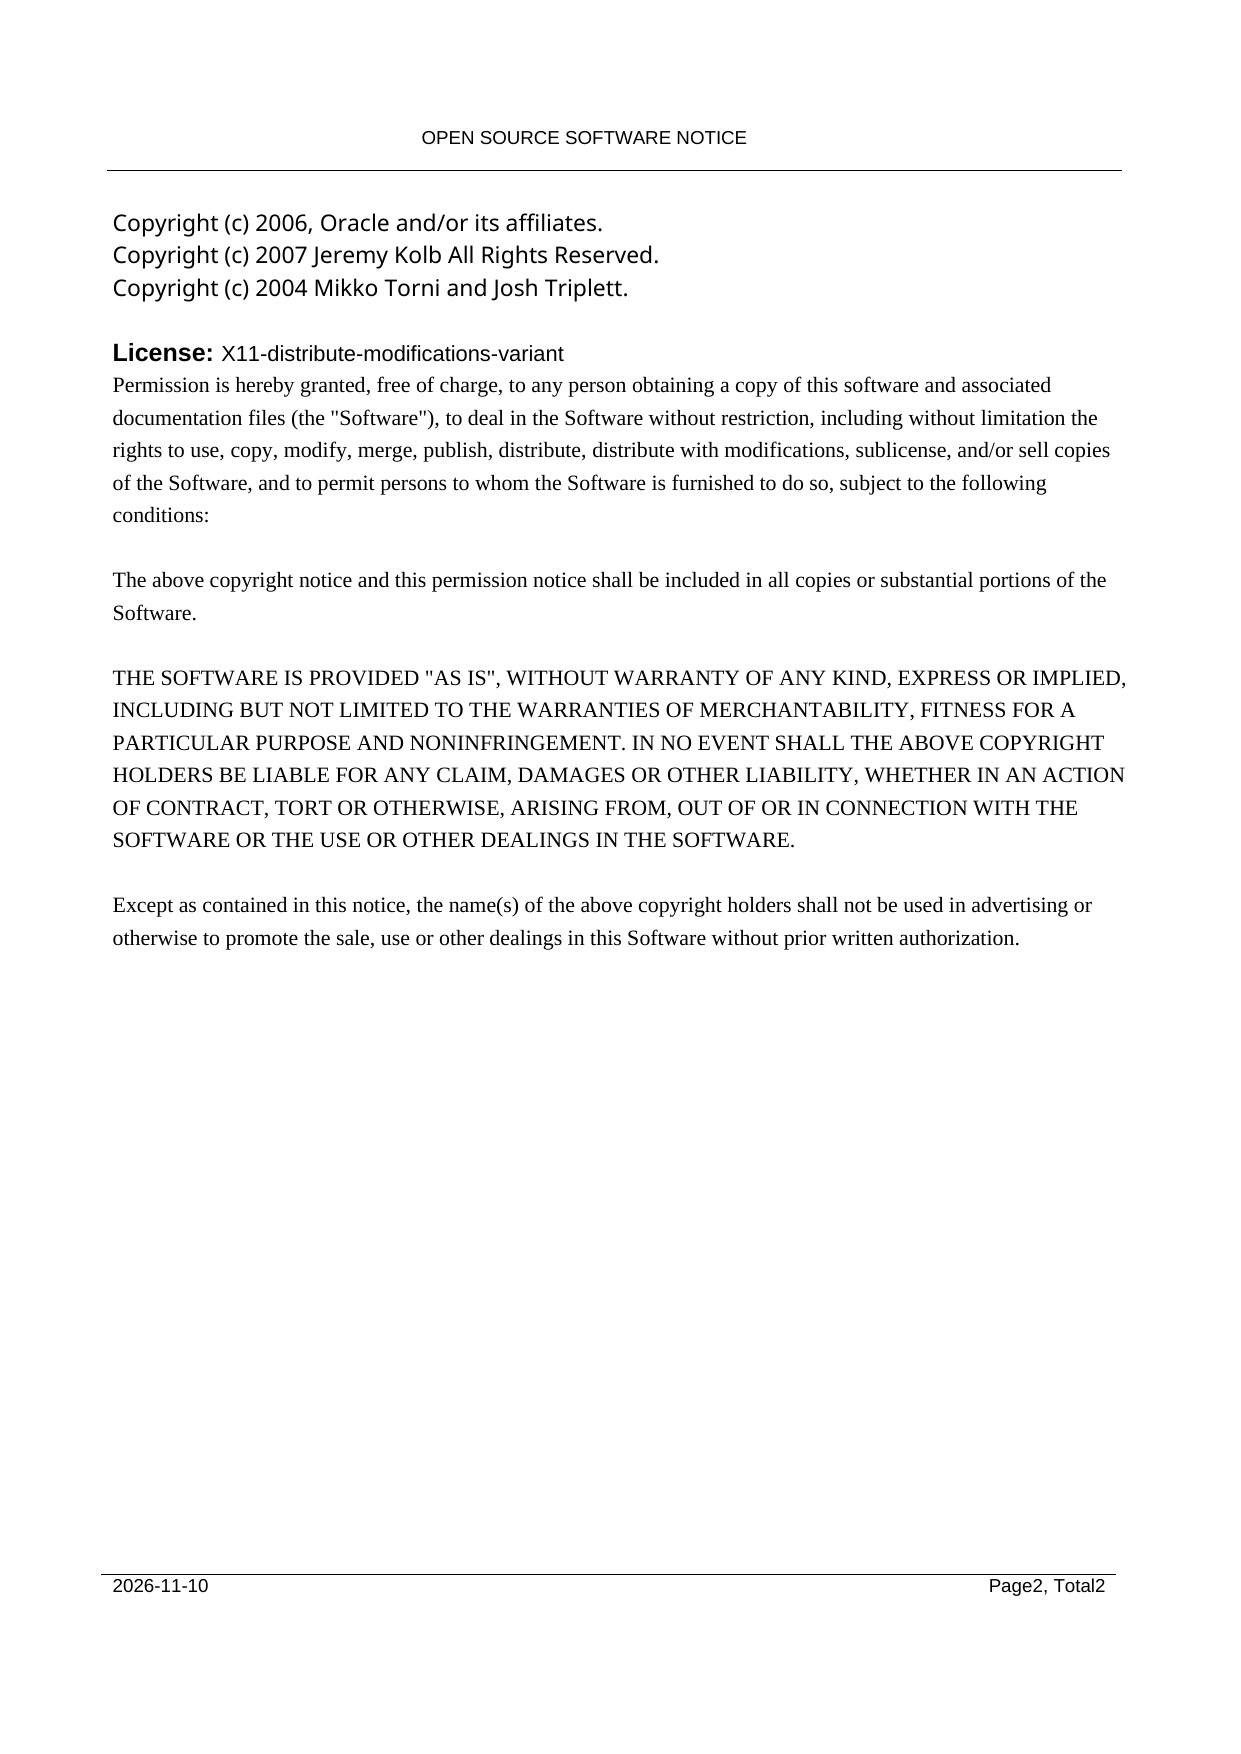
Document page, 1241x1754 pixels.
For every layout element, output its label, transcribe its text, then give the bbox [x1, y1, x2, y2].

text Permission is hereby granted, free of charge, to any person obtaining a copy of this software and associated documentation files (the "Software"), to deal in the Software without restriction, including without limitation the rights to use, copy, modify, merge, publish, distribute, distribute with modifications, sublicense, and/or sell copies of the Software, and to permit persons to whom the Software is furnished to do so, subject to the following conditions: The above copyright notice and this permission notice shall be included in all copies or substantial portions of the Software. THE SOFTWARE IS PROVIDED "AS IS", WITHOUT WARRANTY OF ANY KIND, EXPRESS OR IMPLIED, INCLUDING BUT NOT LIMITED TO THE WARRANTIES OF MERCHANTABILITY, FITNESS FOR A PARTICULAR PURPOSE AND NONINFRINGEMENT. IN NO EVENT SHALL THE ABOVE COPYRIGHT HOLDERS BE LIABLE FOR ANY CLAIM, DAMAGES OR OTHER LIABILITY, WHETHER IN AN ACTION OF CONTRACT, TORT OR OTHERWISE, ARISING FROM, OUT OF OR IN CONNECTION WITH THE SOFTWARE OR THE USE OR OTHER DEALINGS IN THE SOFTWARE. Except as contained in this notice, the name(s) of the above copyright holders shall not be used in advertising or otherwise to promote the sale, use or other dealings in this Software without prior written authorization. [112, 369, 1128, 986]
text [112, 206, 1128, 336]
text License: X11-distribute-modifications-variant [112, 336, 1128, 369]
